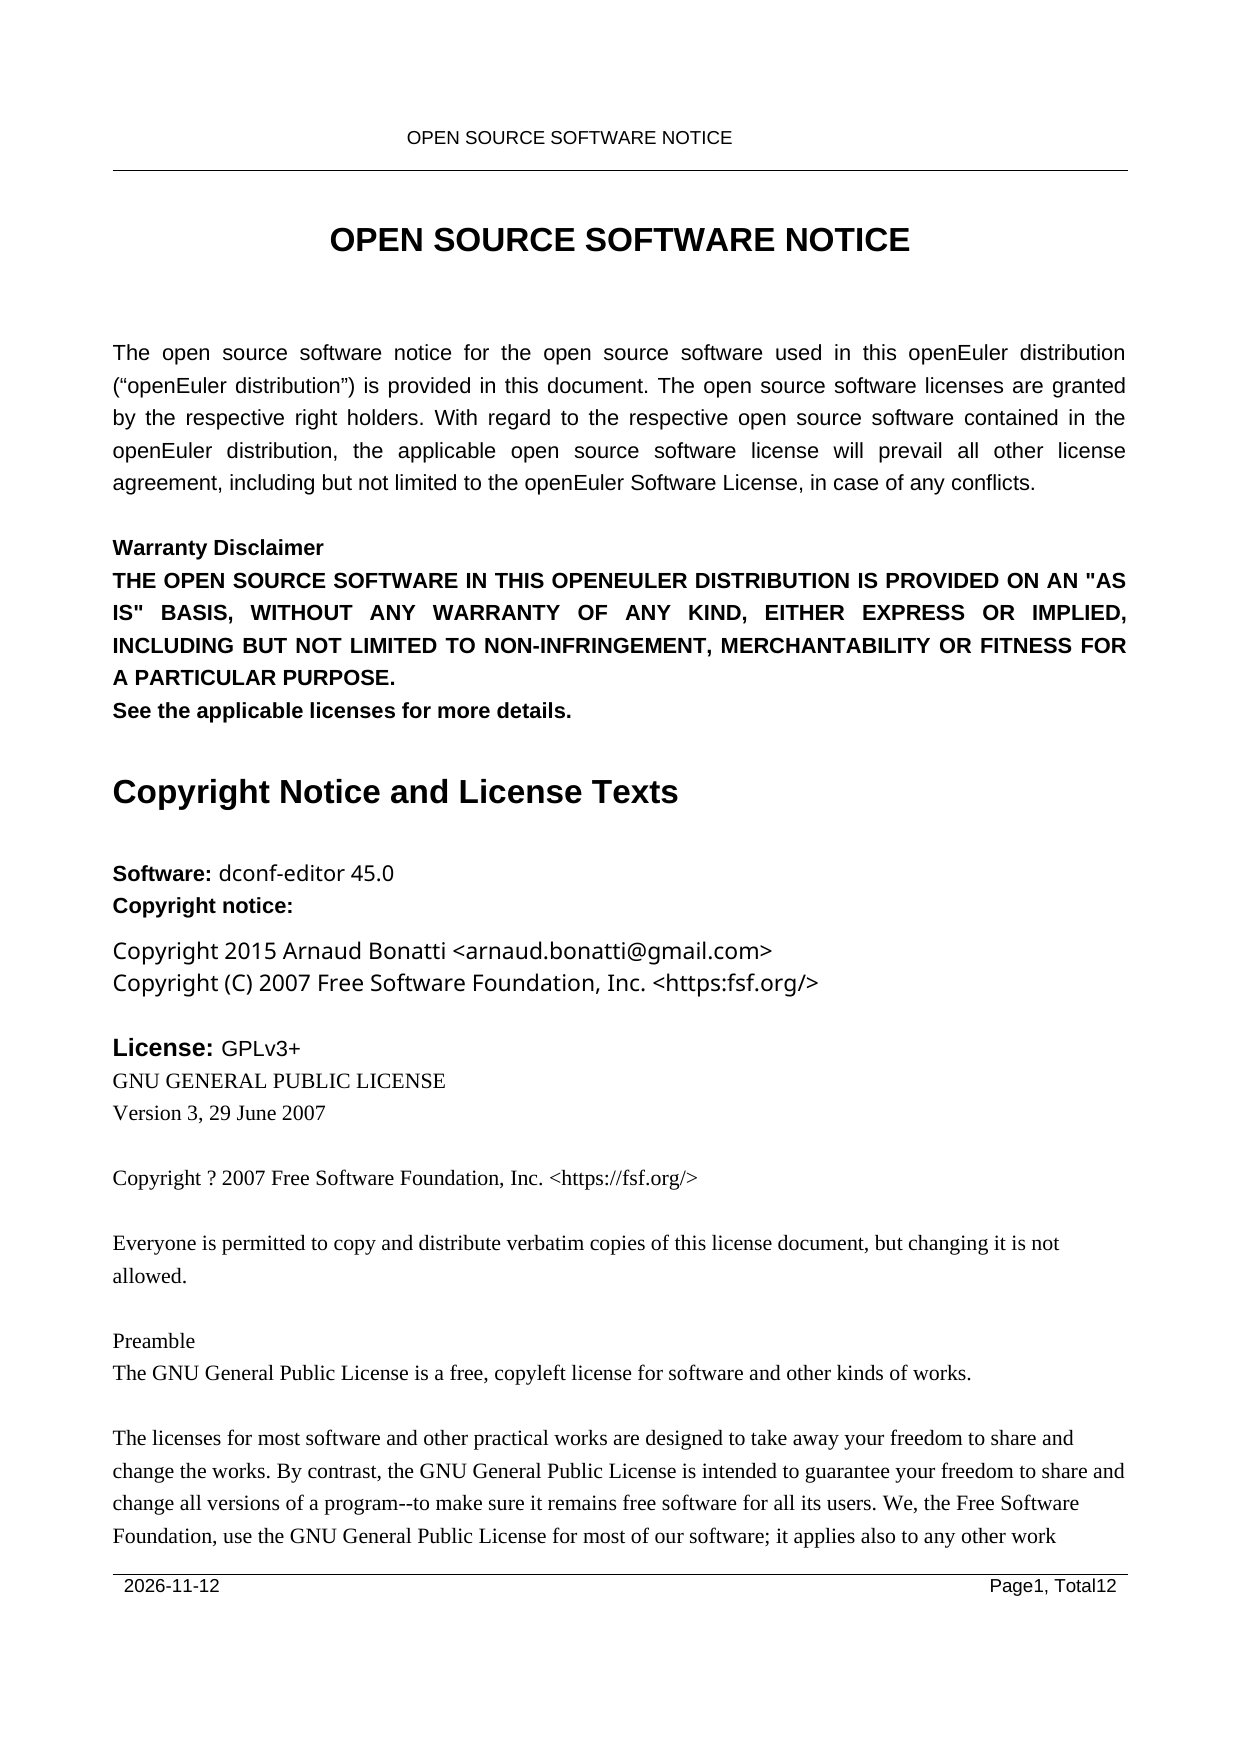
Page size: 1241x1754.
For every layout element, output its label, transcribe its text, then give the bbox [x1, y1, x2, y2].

text Copyright Notice and License Texts [112, 759, 1128, 824]
title Software: dconf-editor 45.0 [112, 856, 1128, 889]
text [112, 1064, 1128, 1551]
text The open source software notice for the open source software used in this openEuler distribution (“openEuler distribution”) is provided in this document. The open source software licenses are granted by the respective right holders. With regard to the respective open source software contained in the openEuler distribution, the applicable open source software license will prevail all other license agreement, including but not limited to the openEuler Software License, in case of any conflicts. [112, 336, 1128, 499]
text Copyright 2015 Arnaud Bonatti <arnaud.bonatti@gmail.com> Copyright (C) 2007 Free Software Foundation, Inc. <https:fsf.org/> [112, 934, 1128, 1031]
text License: GPLv3+ [112, 1031, 1128, 1064]
text Copyright notice: [112, 889, 1128, 921]
text Warranty Disclaimer [112, 531, 1128, 564]
text OPEN SOURCE SOFTWARE NOTICE [112, 206, 1128, 271]
text THE OPEN SOURCE SOFTWARE IN THIS OPENEULER DISTRIBUTION IS PROVIDED ON AN "AS IS" BASIS, WITHOUT ANY WARRANTY OF ANY KIND, EITHER EXPRESS OR IMPLIED, INCLUDING BUT NOT LIMITED TO NON-INFRINGEMENT, MERCHANTABILITY OR FITNESS FOR A PARTICULAR PURPOSE. See the applicable licenses for more details. [112, 564, 1128, 726]
